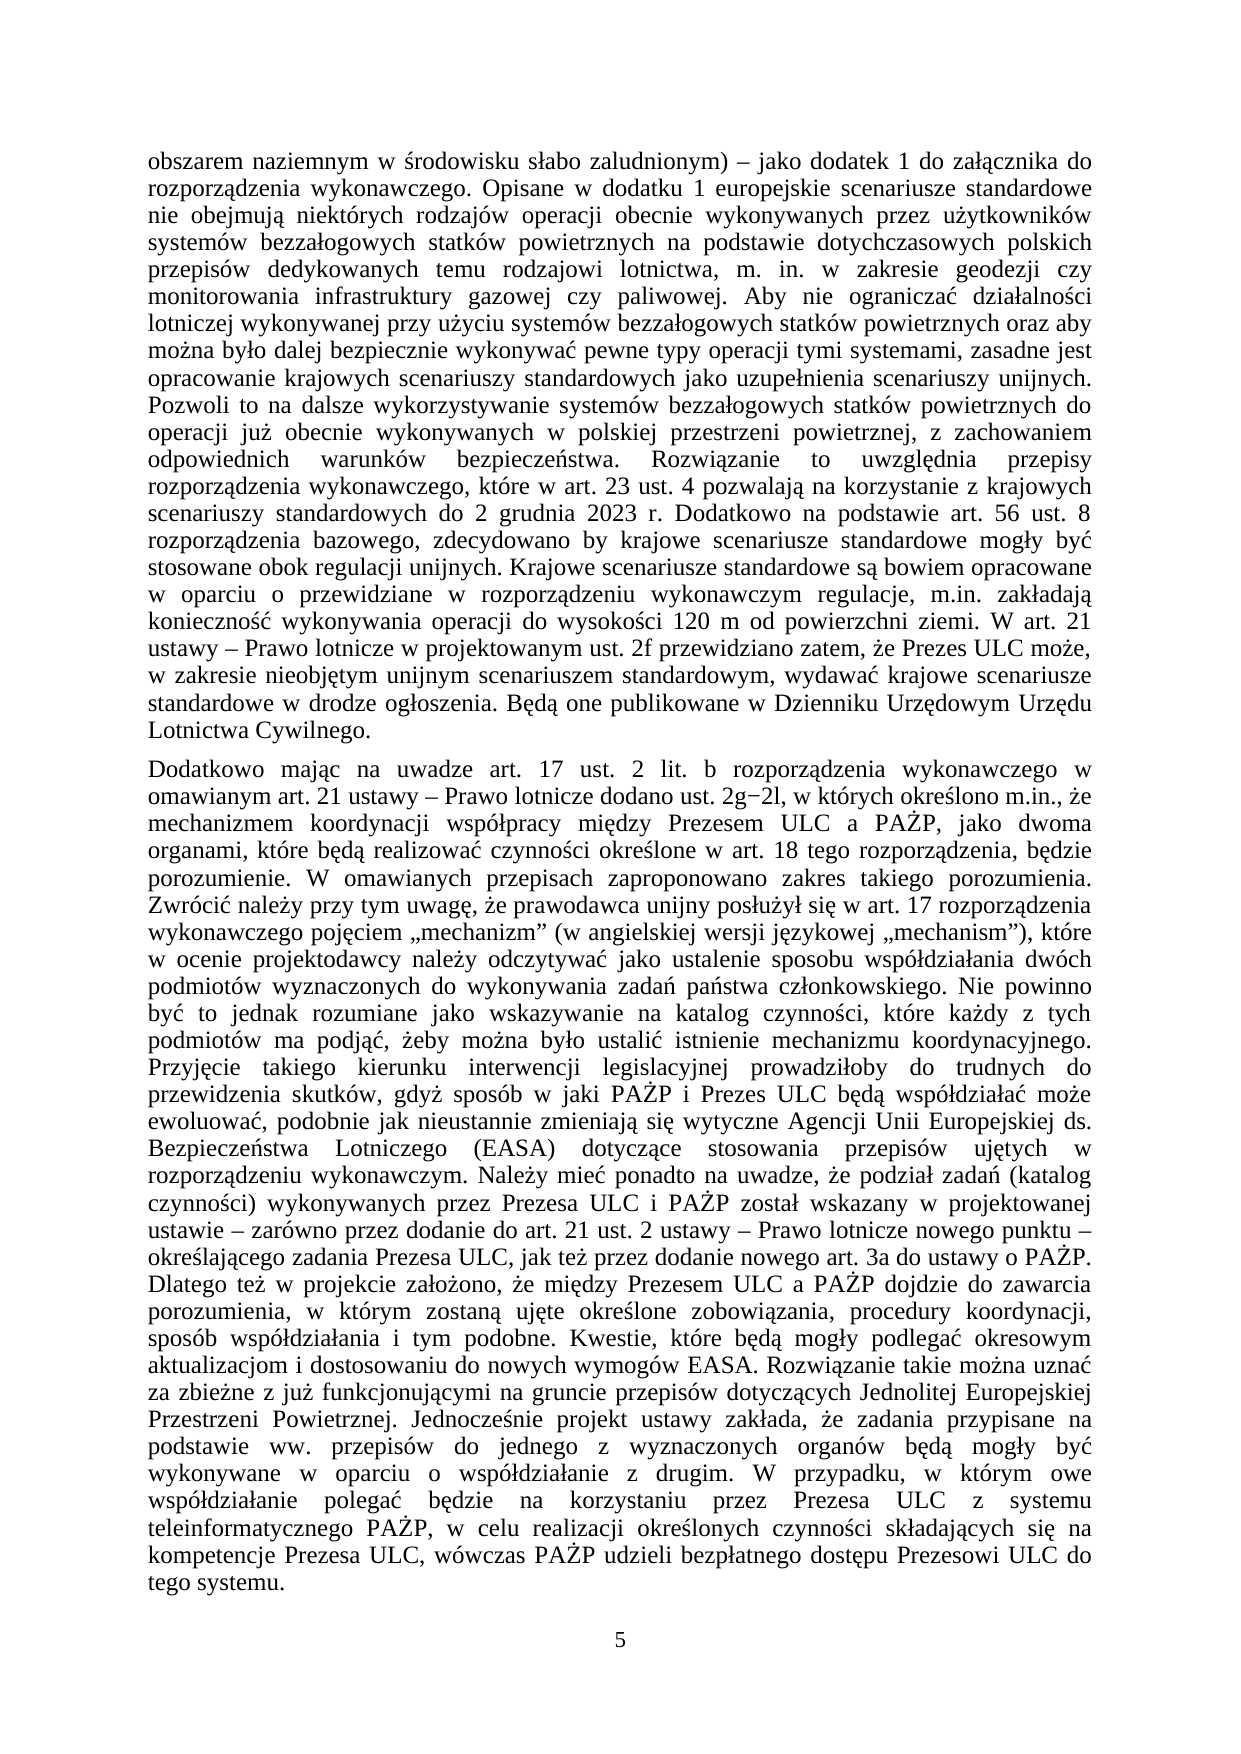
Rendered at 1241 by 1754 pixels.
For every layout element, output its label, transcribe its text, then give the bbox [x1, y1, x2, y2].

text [148, 148, 1093, 743]
text Dodatkowo mając na uwadze art. 17 ust. 2 lit. b rozporządzenia wykonawczego w omawianym art. 21 ustawy – Prawo lotnicze dodano ust. 2g−2l, w których określono m.in., że mechanizmem koordynacji współpracy między Prezesem ULC a PAŻP, jako dwoma organami, które będą realizować czynności określone w art. 18 tego rozporządzenia, będzie porozumienie. W omawianych przepisach zaproponowano zakres takiego porozumienia. Zwrócić należy przy tym uwagę, że prawodawca unijny posłużył się w art. 17 rozporządzenia wykonawczego pojęciem „mechanizm” (w angielskiej wersji językowej „mechanism”), które w ocenie projektodawcy należy odczytywać jako ustalenie sposobu współdziałania dwóch podmiotów wyznaczonych do wykonywania zadań państwa członkowskiego. Nie powinno być to jednak rozumiane jako wskazywanie na katalog czynności, które każdy z tych podmiotów ma podjąć, żeby można było ustalić istnienie mechanizmu koordynacyjnego. Przyjęcie takiego kierunku interwencji legislacyjnej prowadziłoby do trudnych do przewidzenia skutków, gdyż sposób w jaki PAŻP i Prezes ULC będą współdziałać może ewoluować, podobnie jak nieustannie zmieniają się wytyczne Agencji Unii Europejskiej ds. Bezpieczeństwa Lotniczego (EASA) dotyczące stosowania przepisów ujętych w rozporządzeniu wykonawczym. Należy mieć ponadto na uwadze, że podział zadań (katalog czynności) wykonywanych przez Prezesa ULC i PAŻP został wskazany w projektowanej ustawie – zarówno przez dodanie do art. 21 ust. 2 ustawy – Prawo lotnicze nowego punktu – określającego zadania Prezesa ULC, jak też przez dodanie nowego art. 3a do ustawy o PAŻP. Dlatego też w projekcie założono, że między Prezesem ULC a PAŻP dojdzie do zawarcia porozumienia, w którym zostaną ujęte określone zobowiązania, procedury koordynacji, sposób współdziałania i tym podobne. Kwestie, które będą mogły podlegać okresowym aktualizacjom i dostosowaniu do nowych wymogów EASA. Rozwiązanie takie można uznać za zbieżne z już funkcjonującymi na gruncie przepisów dotyczących Jednolitej Europejskiej Przestrzeni Powietrznej. Jednocześnie projekt ustawy zakłada, że zadania przypisane na podstawie ww. przepisów do jednego z wyznaczonych organów będą mogły być wykonywane w oparciu o współdziałanie z drugim. W przypadku, w którym owe współdziałanie polegać będzie na korzystaniu przez Prezesa ULC z systemu teleinformatycznego PAŻP, w celu realizacji określonych czynności składających się na kompetencje Prezesa ULC, wówczas PAŻP udzieli bezpłatnego dostępu Prezesowi ULC do tego systemu. [148, 756, 1093, 1596]
